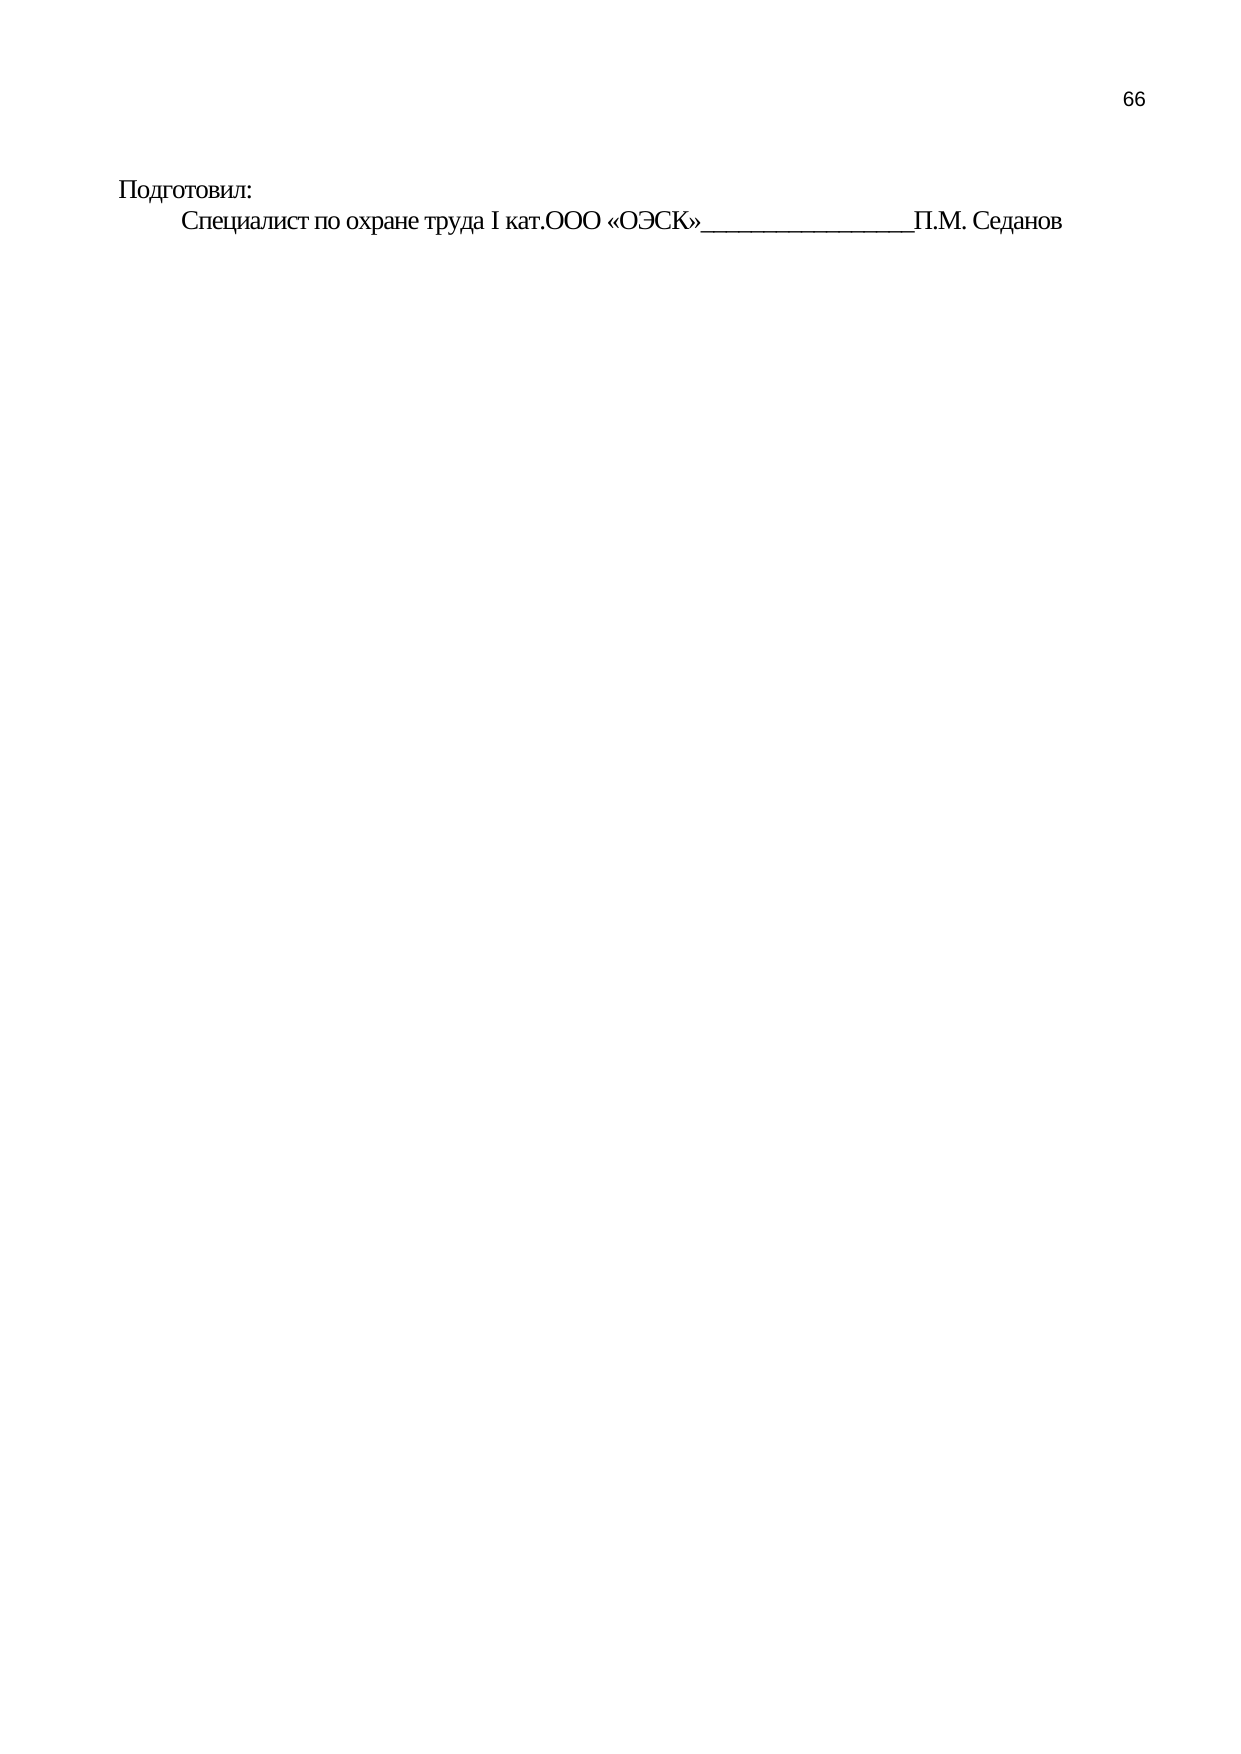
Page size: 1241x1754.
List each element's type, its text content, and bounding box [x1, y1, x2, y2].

text Специалист по охране труда I кат.ООО «ОЭСК»_________________П.М. Седанов [118, 204, 1146, 235]
text Подготовил: [118, 173, 1146, 204]
